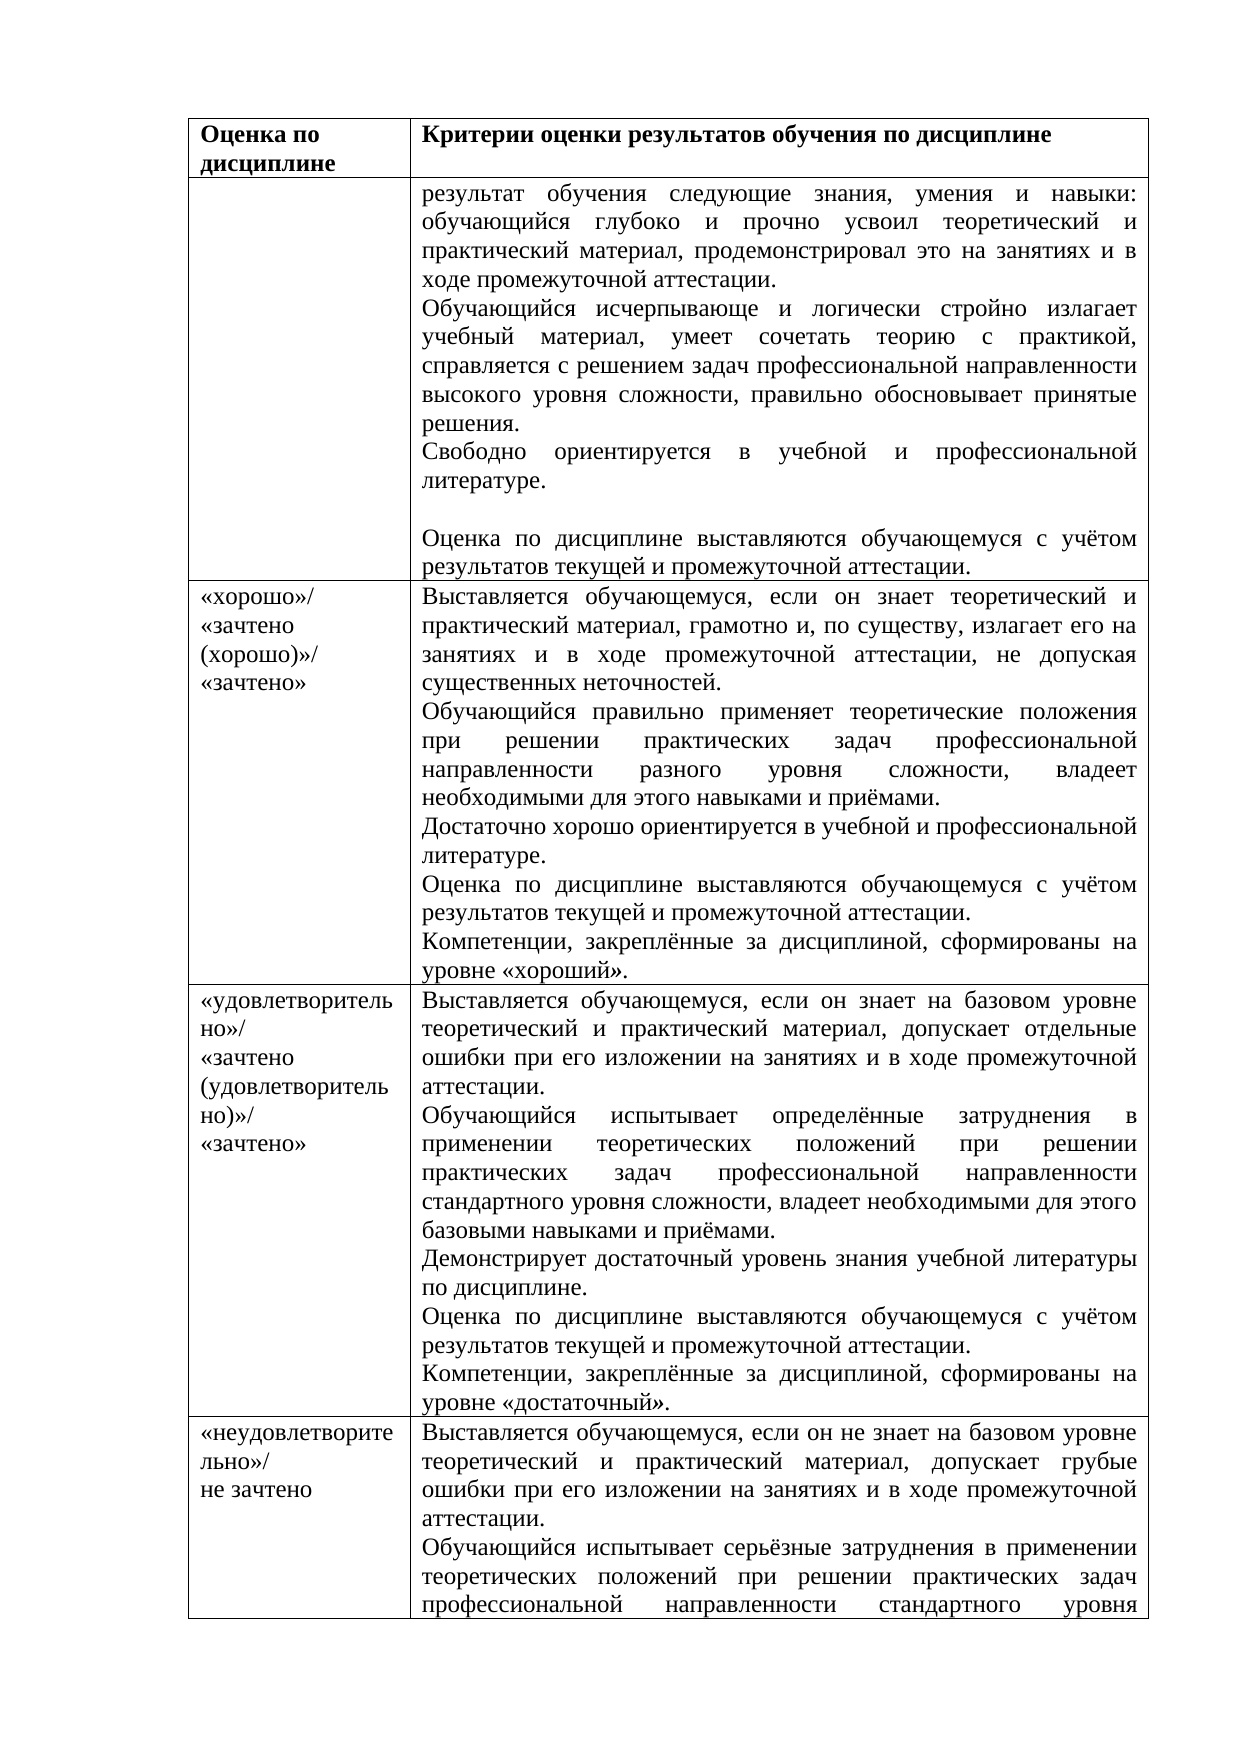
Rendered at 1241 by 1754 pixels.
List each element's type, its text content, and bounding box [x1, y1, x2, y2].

table_cell «хорошо»/ «зачтено (хорошо)»/ «зачтено» [189, 581, 410, 984]
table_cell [411, 1417, 1148, 1618]
table_cell «неудовлетворительно»/ не зачтено [189, 1417, 410, 1618]
table_cell «удовлетворительно»/ «зачтено (удовлетворительно)»/ «зачтено» [189, 985, 410, 1416]
table_cell Выставляется обучающемуся, если он знает на базовом уровне теоретический и практический материал, допускает отдельные ошибки при его изложении на занятиях и в ходе промежуточной аттестации. Обучающийся испытывает определённые затруднения в применении теоретических положений при решении практических задач профессиональной направленности стандартного уровня сложности, владеет необходимыми для этого базовыми навыками и приёмами. Демонстрирует достаточный уровень знания учебной литературы по дисциплине. Оценка по дисциплине выставляются обучающемуся с учётом результатов текущей и промежуточной аттестации. Компетенции, закреплённые за дисциплиной, сформированы на уровне «достаточный». [411, 985, 1148, 1416]
table_header Оценка по дисциплине [189, 119, 410, 177]
table_header Критерии оценки результатов обучения по дисциплине [411, 119, 1148, 177]
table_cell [411, 178, 1148, 580]
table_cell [189, 178, 410, 580]
table_cell Выставляется обучающемуся, если он знает теоретический и практический материал, грамотно и, по существу, излагает его на занятиях и в ходе промежуточной аттестации, не допуская существенных неточностей. Обучающийся правильно применяет теоретические положения при решении практических задач профессиональной направленности разного уровня сложности, владеет необходимыми для этого навыками и приёмами. Достаточно хорошо ориентируется в учебной и профессиональной литературе. Оценка по дисциплине выставляются обучающемуся с учётом результатов текущей и промежуточной аттестации. Компетенции, закреплённые за дисциплиной, сформированы на уровне «хороший». [411, 581, 1148, 984]
